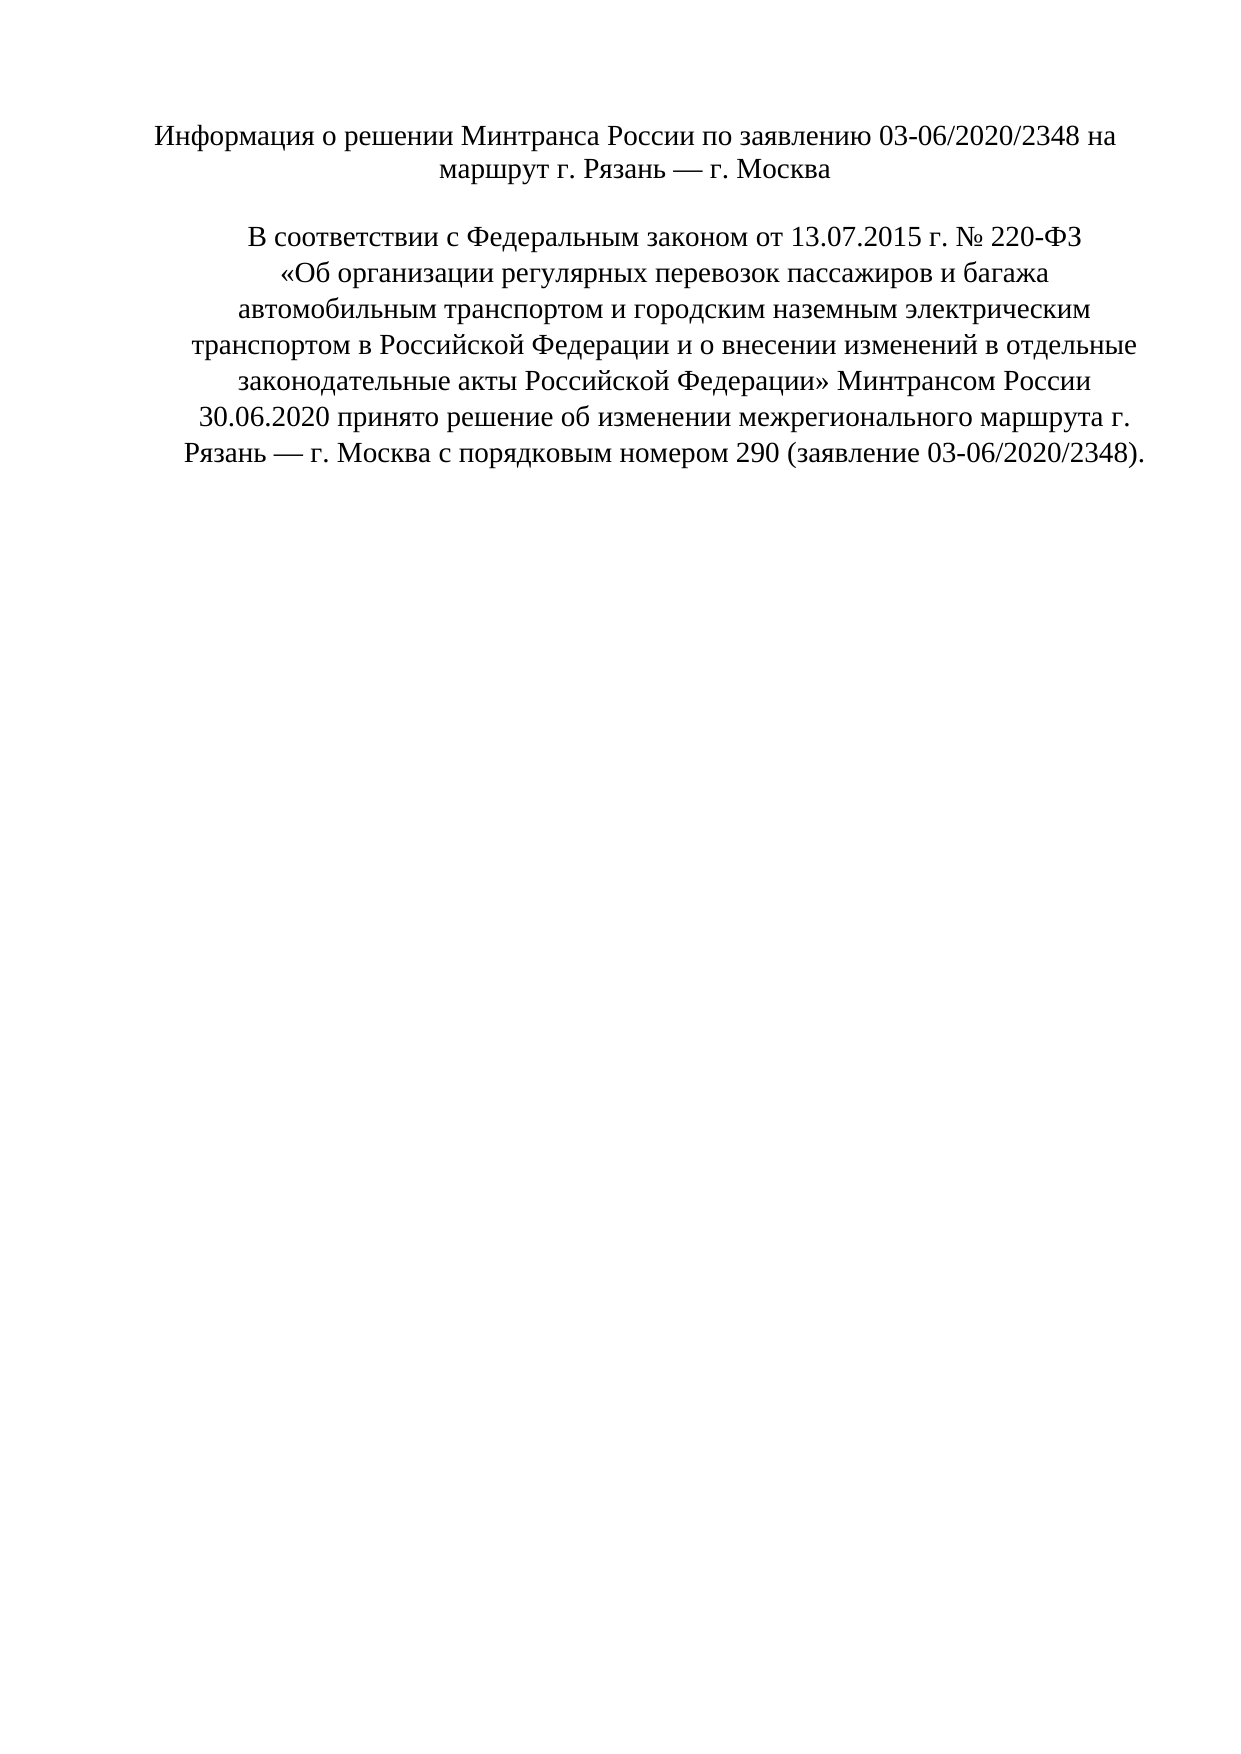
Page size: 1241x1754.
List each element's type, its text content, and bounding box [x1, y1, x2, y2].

text Информация о решении Минтранса России по заявлению 03-06/2020/2348 на маршрут г. Рязань — г. Москва [118, 118, 1152, 185]
text В соответствии с Федеральным законом от 13.07.2015 г. № 220-ФЗ «Об организации регулярных перевозок пассажиров и багажа автомобильным транспортом и городским наземным электрическим транспортом в Российской Федерации и о внесении изменений в отдельные законодательные акты Российской Федерации» Минтрансом России 30.06.2020 принято решение об изменении межрегионального маршрута г. Рязань — г. Москва с порядковым номером 290 (заявление 03-06/2020/2348). [177, 219, 1152, 469]
